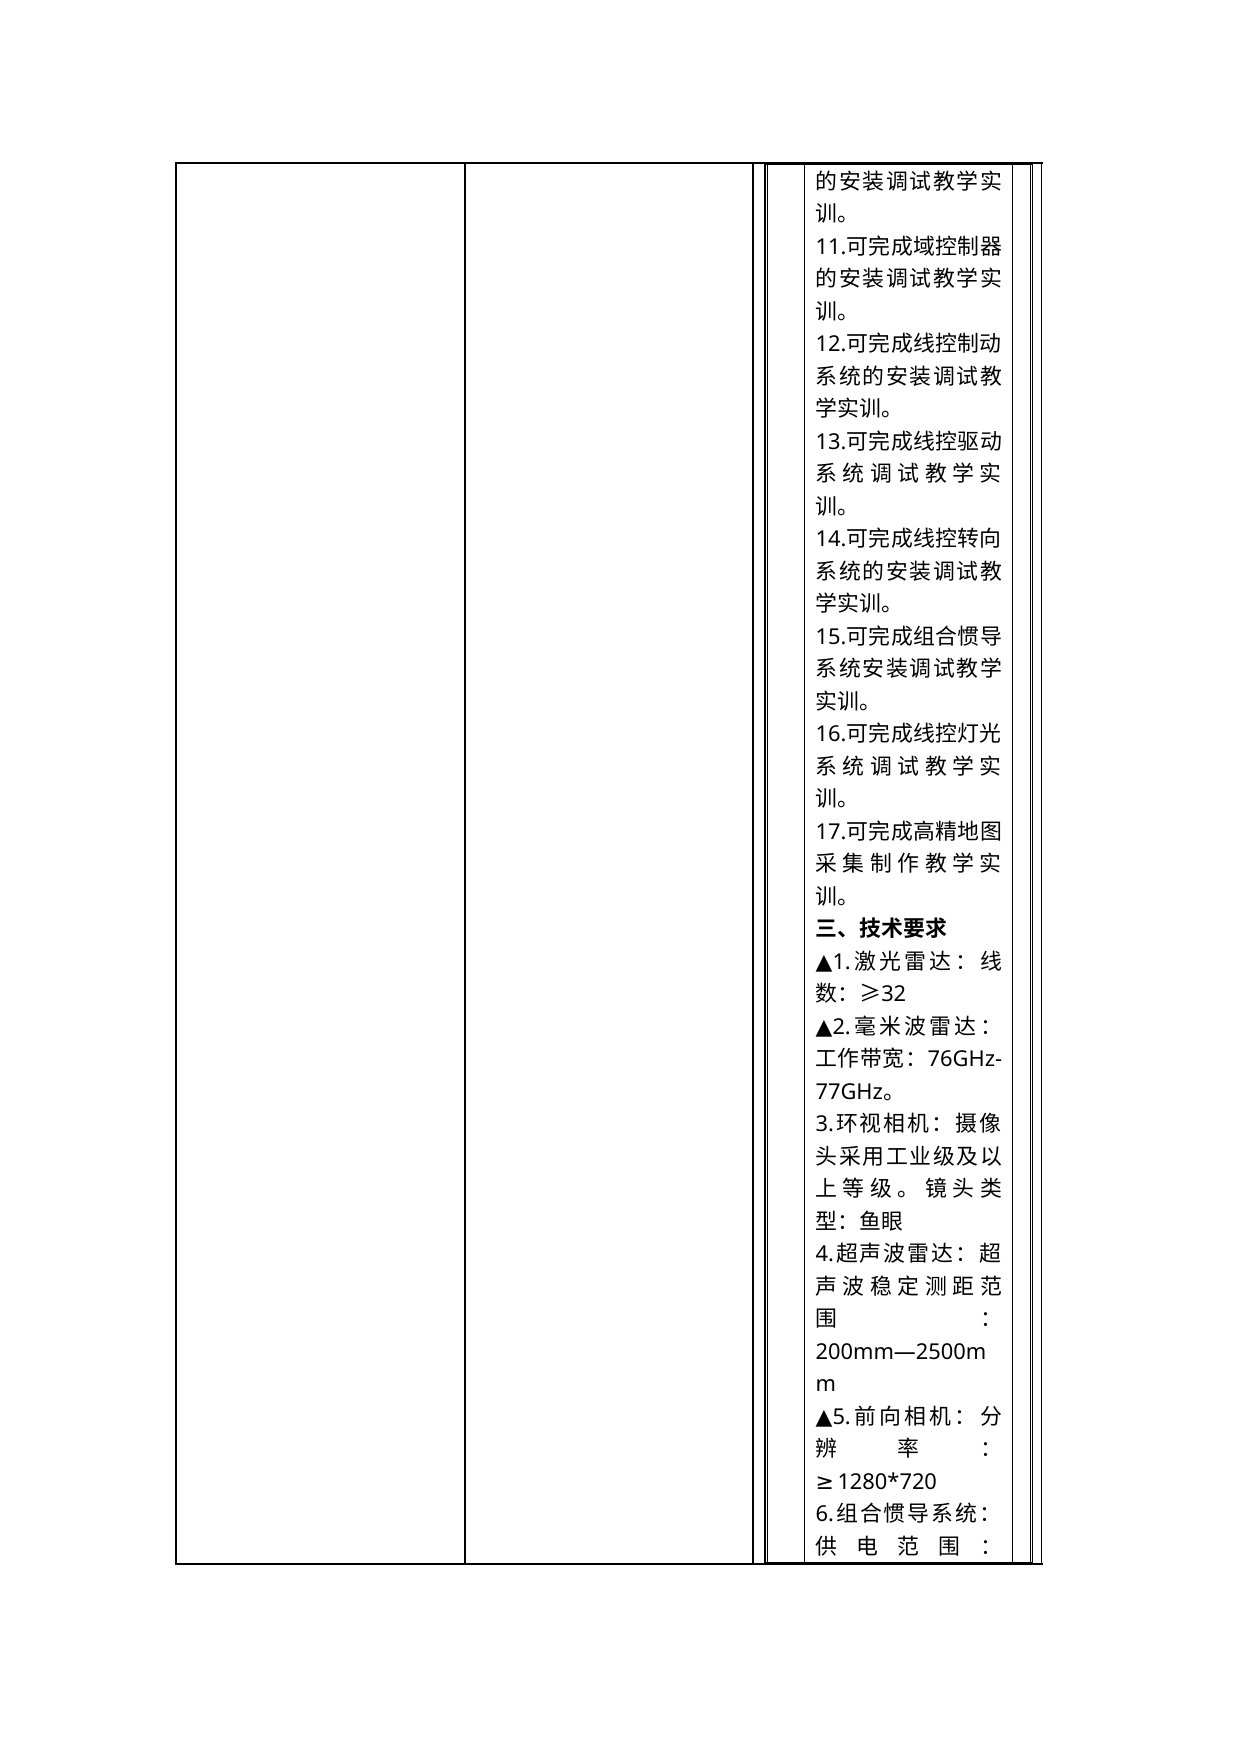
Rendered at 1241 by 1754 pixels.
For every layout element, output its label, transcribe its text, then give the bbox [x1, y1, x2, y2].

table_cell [805, 165, 1012, 1562]
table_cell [1013, 165, 1030, 1562]
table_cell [1033, 164, 1041, 1563]
table_cell [466, 164, 752, 1563]
table_cell 1 [177, 164, 464, 1563]
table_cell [768, 165, 804, 1562]
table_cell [754, 164, 764, 1563]
